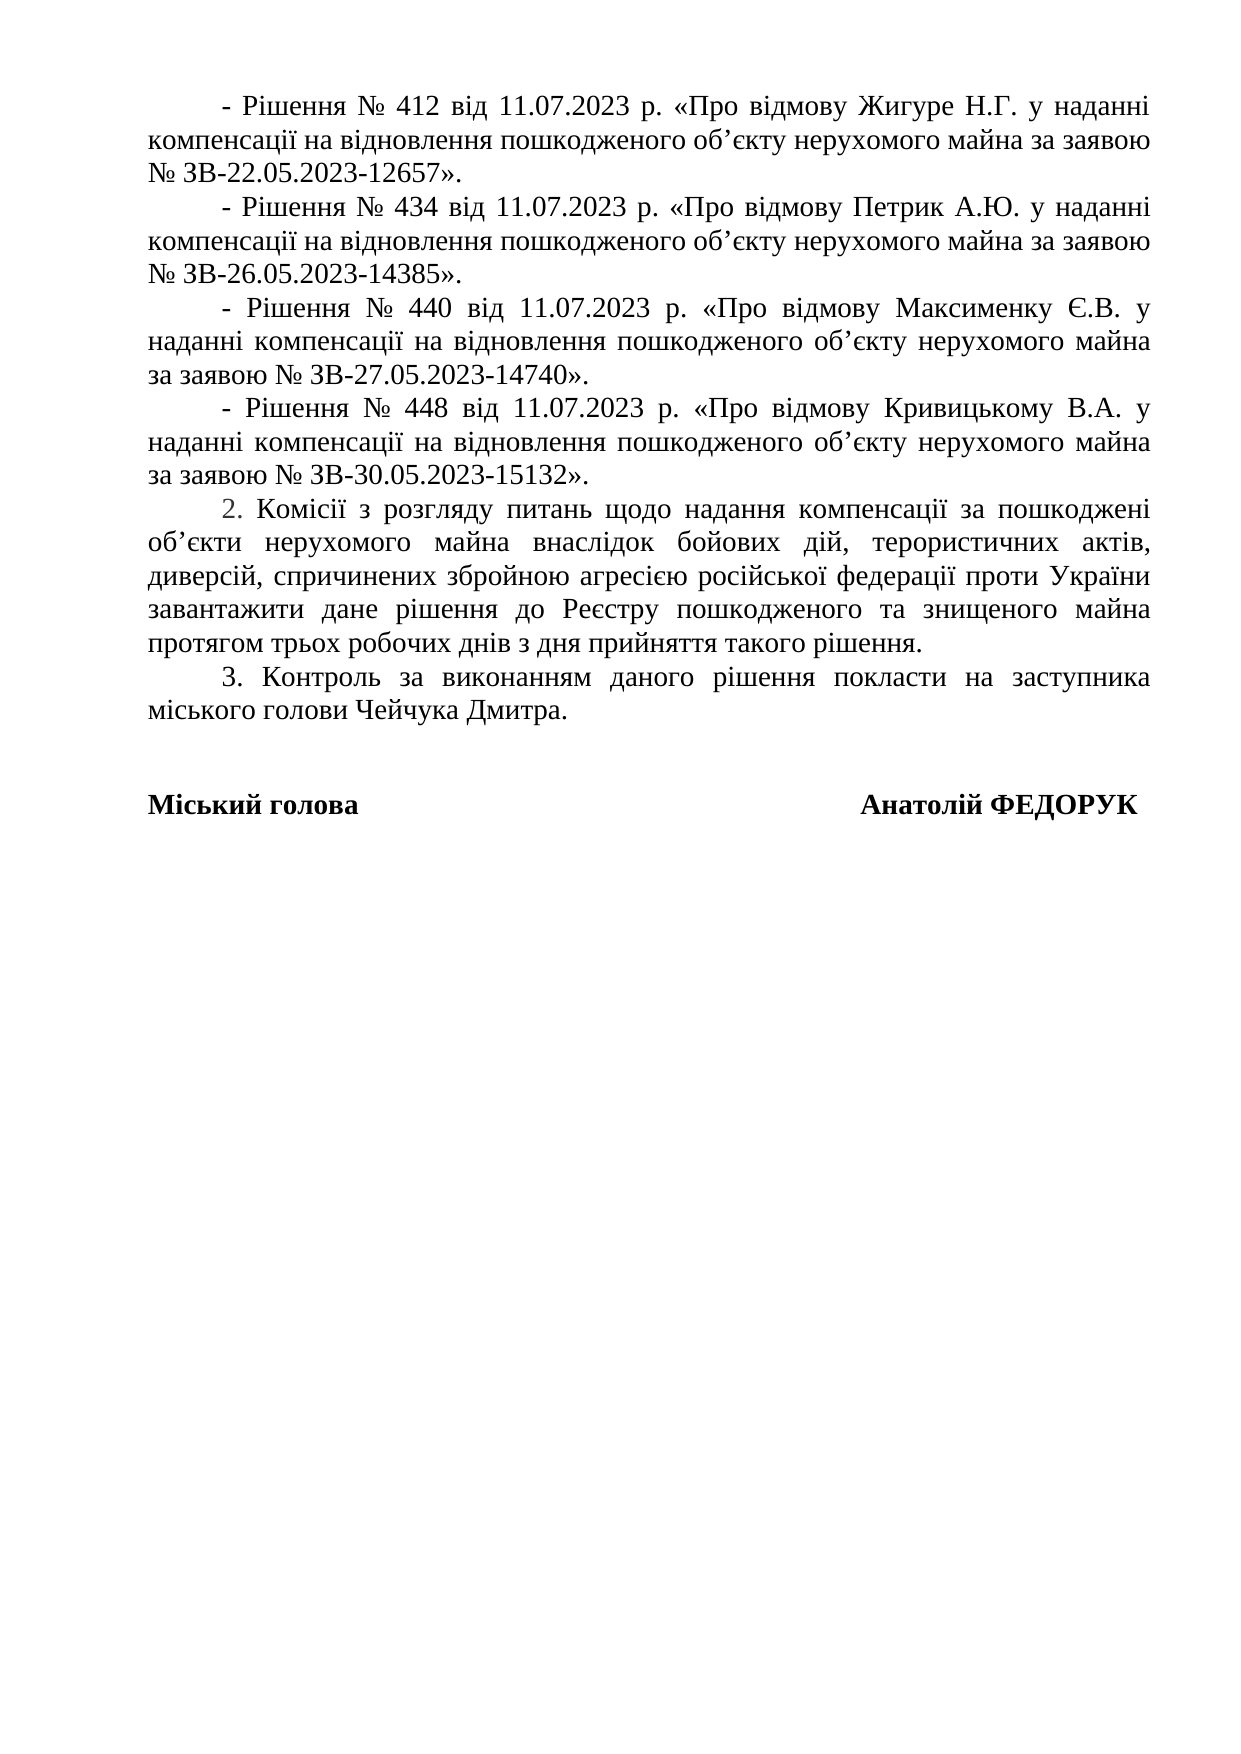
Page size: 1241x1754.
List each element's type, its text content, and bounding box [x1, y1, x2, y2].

text - Рішення № 434 від 11.07.2023 р. «Про відмову Петрик А.Ю. у наданні компенсації на відновлення пошкодженого об’єкту нерухомого майна за заявою № ЗВ-26.05.2023-14385». [148, 189, 1152, 290]
text 2. Комісії з розгляду питань щодо надання компенсації за пошкоджені об’єкти нерухомого майна внаслідок бойових дій, терористичних актів, диверсій, спричинених збройною агресією російської федерації проти України завантажити дане рішення до Реєстру пошкодженого та знищеного майна протягом трьох робочих днів з дня прийняття такого рішення. [148, 491, 1152, 659]
text 3. Контроль за виконанням даного рішення покласти на заступника міського голови Чейчука Дмитра. [148, 659, 1152, 726]
text - Рішення № 440 від 11.07.2023 р. «Про відмову Максименку Є.В. у наданні компенсації на відновлення пошкодженого об’єкту нерухомого майна за заявою № ЗВ-27.05.2023-14740». [148, 290, 1152, 390]
text Міський голова Анатолій ФЕДОРУК [148, 787, 1152, 821]
text - Рішення № 448 від 11.07.2023 р. «Про відмову Кривицькому В.А. у наданні компенсації на відновлення пошкодженого об’єкту нерухомого майна за заявою № ЗВ-30.05.2023-15132». [148, 390, 1152, 491]
text - Рішення № 412 від 11.07.2023 р. «Про відмову Жигуре Н.Г. у наданні компенсації на відновлення пошкодженого об’єкту нерухомого майна за заявою № ЗВ-22.05.2023-12657». [148, 88, 1152, 189]
